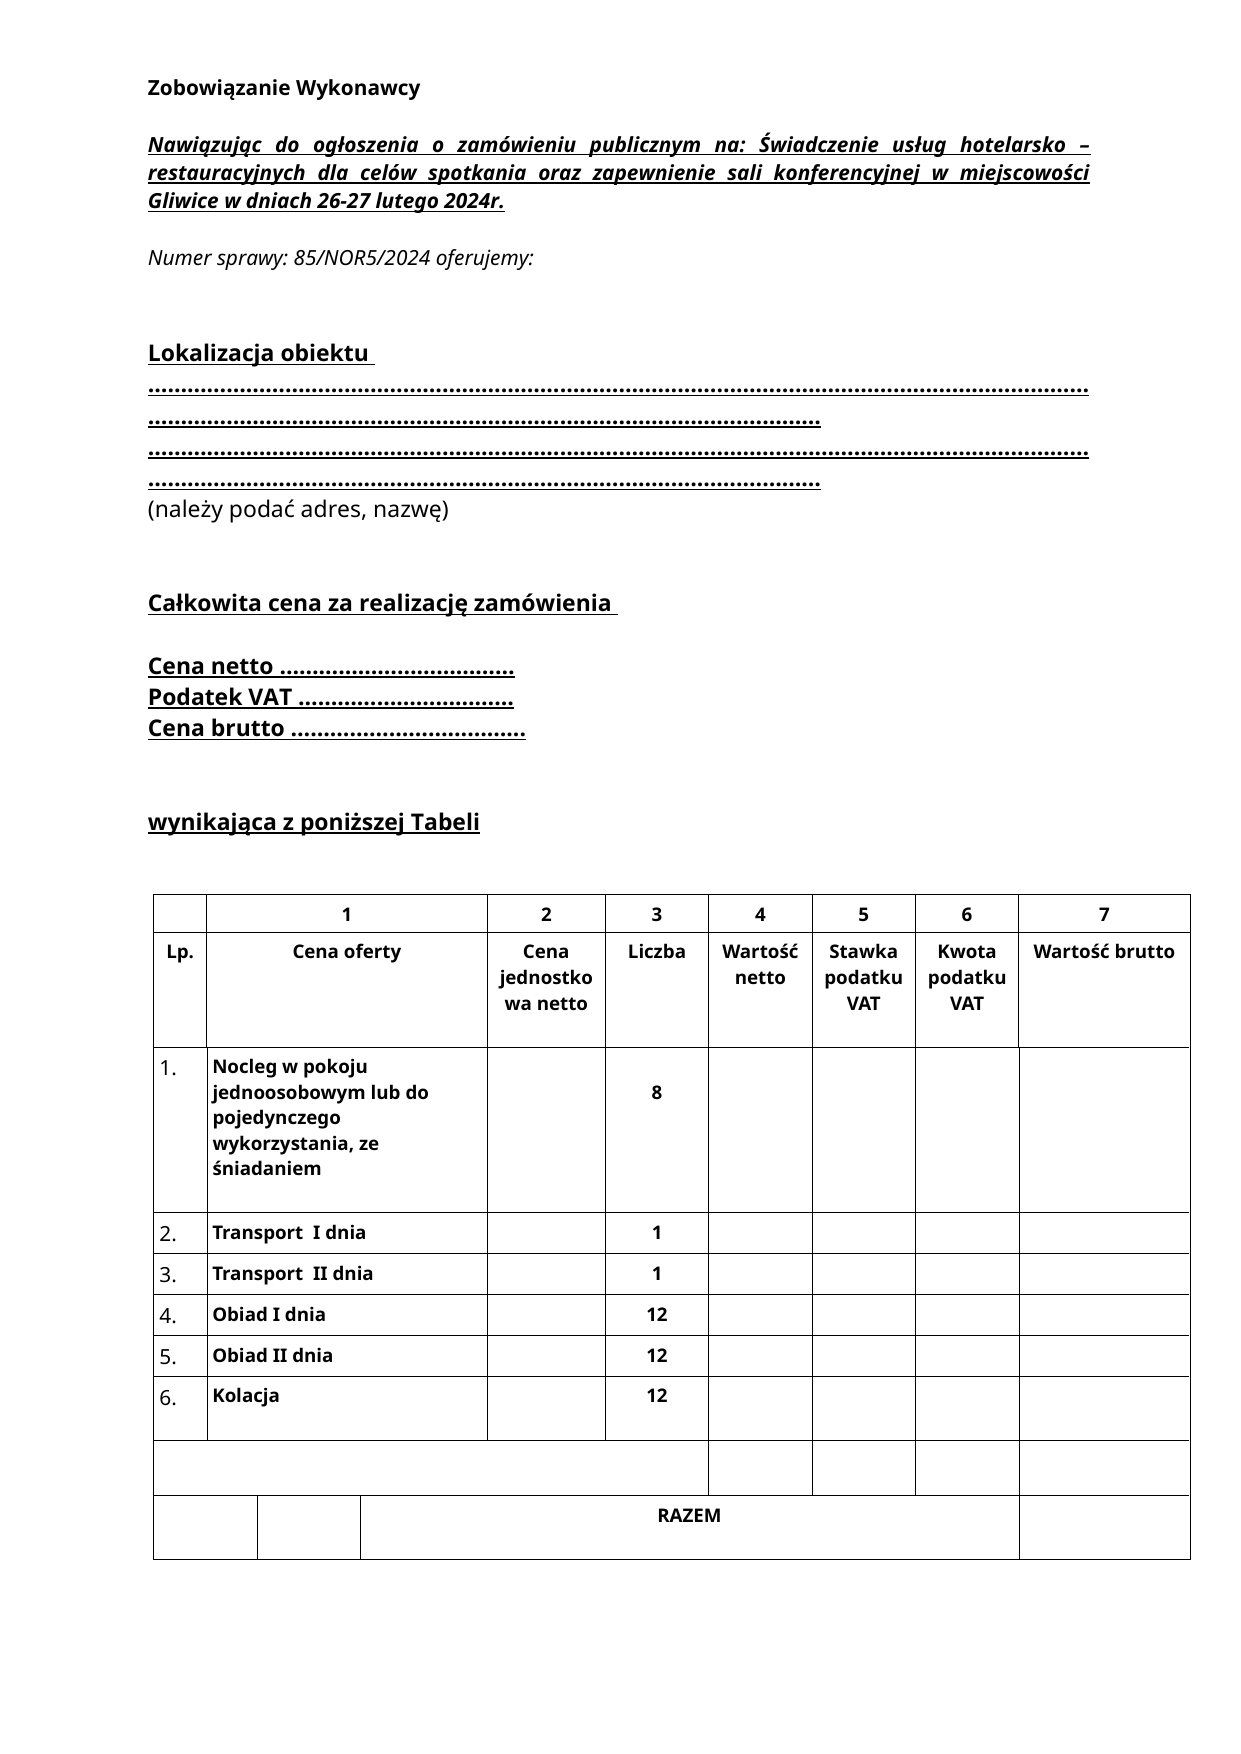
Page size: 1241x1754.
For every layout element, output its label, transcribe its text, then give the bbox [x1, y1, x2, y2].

table_cell [916, 1336, 1019, 1376]
table_cell [1020, 1376, 1190, 1439]
table_header 1 [207, 895, 487, 932]
table_cell [1020, 1335, 1190, 1376]
table_cell Wartość brutto [1019, 933, 1190, 1047]
table_cell 1. [154, 1048, 207, 1212]
table_cell [916, 1213, 1019, 1253]
table_cell [488, 1048, 605, 1212]
text Cena netto ……………………………… [148, 650, 1093, 681]
table_cell [709, 1048, 812, 1212]
text wynikająca z poniższej Tabeli [148, 806, 1093, 837]
table_cell Cena oferty [207, 933, 487, 1047]
table_cell [258, 1496, 360, 1559]
table_cell Transport II dnia [208, 1254, 487, 1294]
table_cell [916, 1048, 1019, 1212]
table_cell [1020, 1294, 1190, 1335]
table_cell Kwota podatku VAT [916, 933, 1018, 1047]
table_cell Obiad I dnia [208, 1295, 487, 1335]
text Nawiązując do ogłoszenia o zamówieniu publicznym na: Świadczenie usług hotelarsko – restauracyjnych dla celów spotkania oraz zapewnienie sali konferencyjnej w miejscowości Gliwice w dniach 26-27 lutego 2024r. [148, 130, 1093, 215]
table_cell [1020, 1253, 1190, 1294]
table_cell Transport I dnia [208, 1213, 487, 1253]
text Cena brutto ……………………………... [148, 712, 1093, 743]
table_cell [709, 1377, 812, 1439]
table_cell Lp. [154, 933, 206, 1047]
table_cell 1 [606, 1254, 708, 1294]
table_cell [488, 1377, 605, 1439]
table_cell 12 [606, 1336, 708, 1376]
table_cell Liczba [606, 933, 708, 1047]
text Podatek VAT …………………………… [148, 681, 1093, 712]
table_cell Kolacja [208, 1377, 487, 1439]
table_cell 12 [606, 1295, 708, 1335]
table_cell [813, 1336, 915, 1376]
table_cell [709, 1295, 812, 1335]
table_header 4 [709, 895, 812, 932]
text Zobowiązanie Wykonawcy [148, 73, 1093, 101]
table_cell 8 [606, 1048, 708, 1212]
table_cell Wartość netto [709, 933, 812, 1047]
table_cell 6. [154, 1377, 207, 1439]
table_header 7 [1019, 895, 1190, 932]
table_cell [916, 1295, 1019, 1335]
table_cell 4. [154, 1295, 207, 1335]
table_cell [813, 1377, 915, 1439]
table_cell [488, 1254, 605, 1294]
table_cell [488, 1336, 605, 1376]
table_cell [709, 1213, 812, 1253]
table_cell 1 [606, 1213, 708, 1253]
table_cell Cena jednostkowa netto [488, 933, 605, 1047]
table_cell [1020, 1440, 1190, 1495]
table_header 2 [488, 895, 605, 932]
table_cell RAZEM [361, 1496, 1019, 1559]
table_cell 3. [154, 1254, 207, 1294]
table_cell [488, 1295, 605, 1335]
table_cell 5. [154, 1336, 207, 1376]
table_cell [709, 1441, 812, 1495]
table_cell [154, 1496, 257, 1559]
table_cell [1020, 1495, 1190, 1559]
table_header 6 [916, 895, 1018, 932]
table_cell [1020, 1212, 1190, 1253]
table_cell [154, 1441, 708, 1495]
table_cell [916, 1377, 1019, 1439]
text ……………………………………………………………………………………………………………………………………………………………………………………………………...……….………… [148, 431, 1093, 493]
table_cell [813, 1213, 915, 1253]
text (należy podać adres, nazwę) [148, 493, 1093, 525]
table_cell [813, 1254, 915, 1294]
table_header [154, 895, 206, 932]
table_cell [488, 1213, 605, 1253]
table_cell [709, 1254, 812, 1294]
text Lokalizacja obiektu ……………………………………………………………………………………………………………………………………………………………………………………………………...……….………… [148, 337, 1093, 431]
table_cell 2. [154, 1213, 207, 1253]
table_cell [1020, 1047, 1190, 1212]
text Całkowita cena za realizację zamówienia [148, 587, 1093, 618]
table_cell [813, 1441, 915, 1495]
table_cell [916, 1441, 1019, 1495]
table_cell [813, 1295, 915, 1335]
table_cell [709, 1336, 812, 1376]
table_header 5 [813, 895, 915, 932]
table_cell Stawka podatku VAT [813, 933, 915, 1047]
text Numer sprawy: 85/NOR5/2024 oferujemy: [148, 243, 1093, 272]
table_cell [916, 1254, 1019, 1294]
table_header 3 [606, 895, 708, 932]
table_cell Nocleg w pokoju jednoosobowym lub do pojedynczego wykorzystania, ze śniadaniem [208, 1048, 487, 1212]
table_cell 12 [606, 1377, 708, 1439]
table_cell [813, 1048, 915, 1212]
table_cell Obiad II dnia [208, 1336, 487, 1376]
